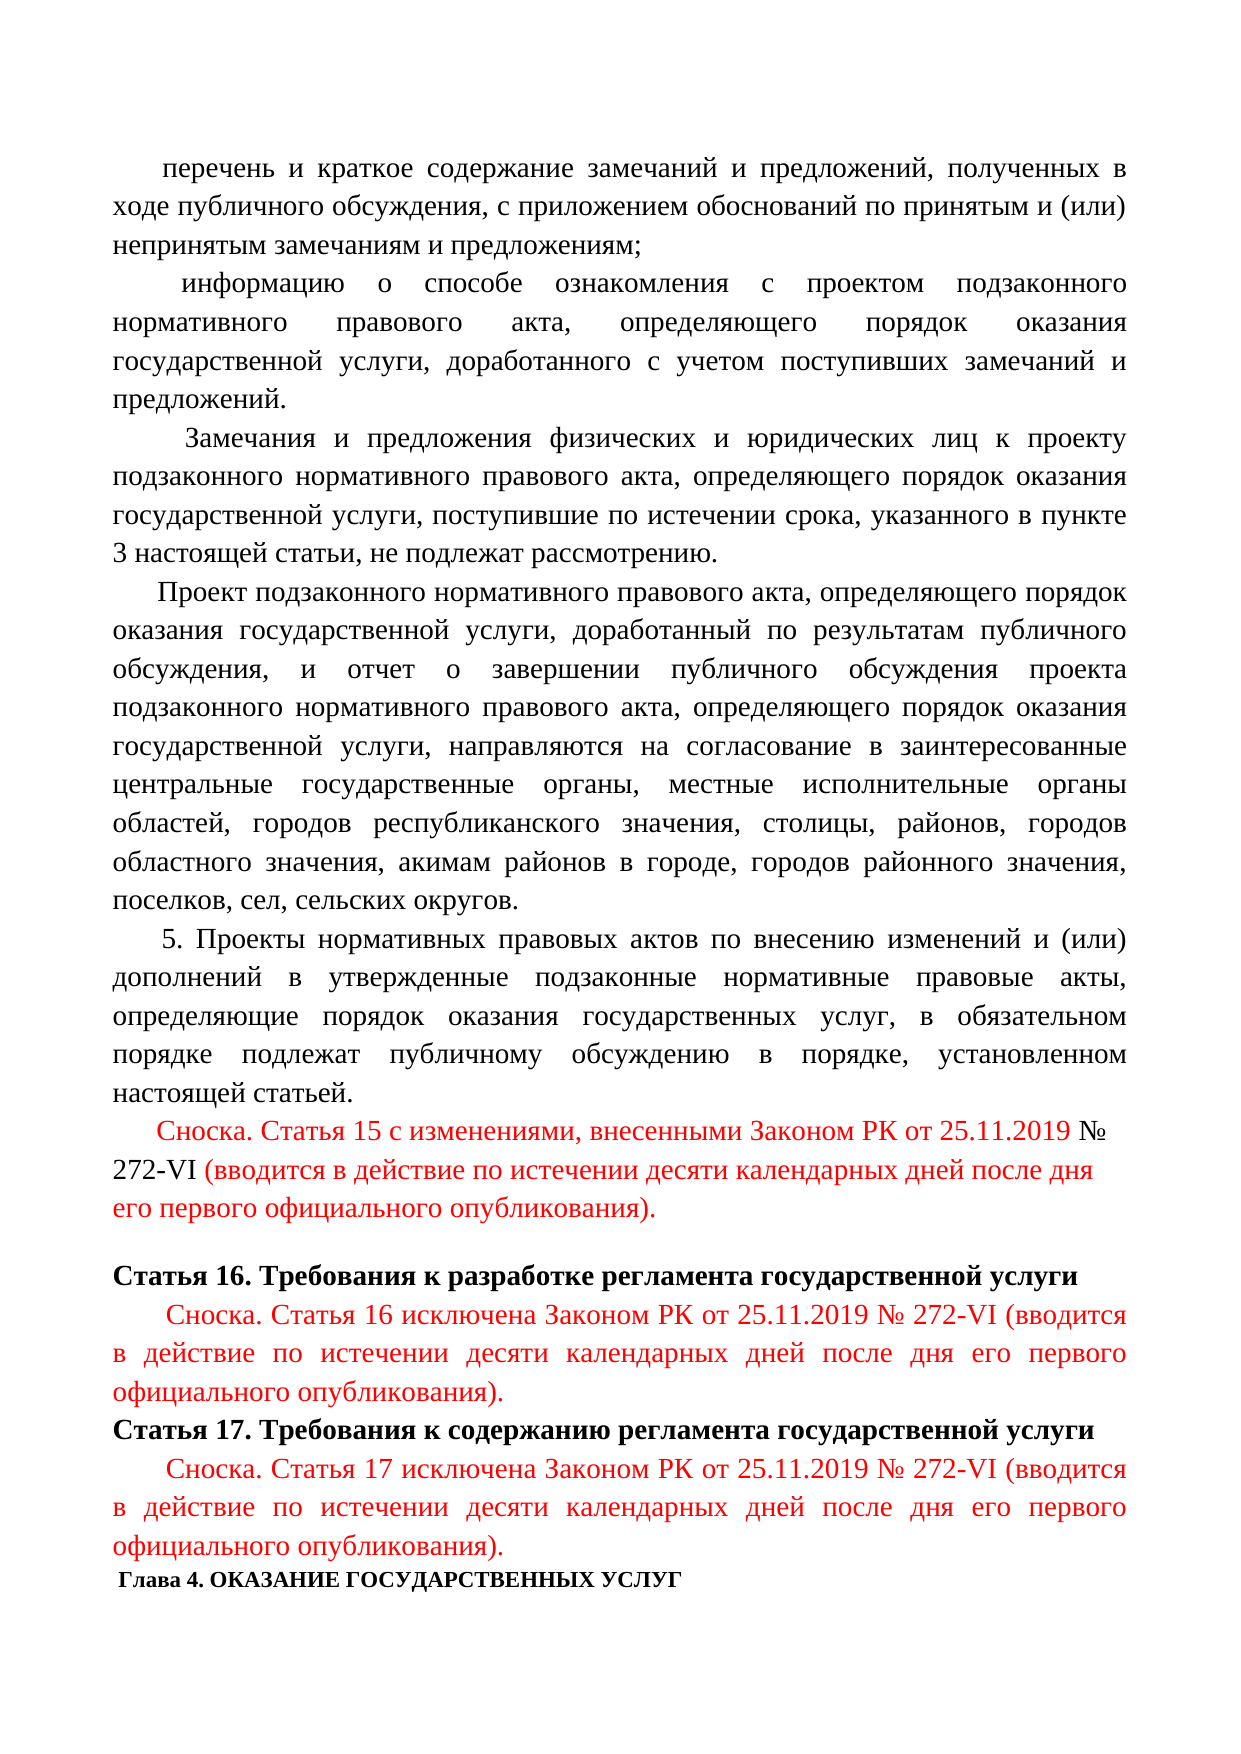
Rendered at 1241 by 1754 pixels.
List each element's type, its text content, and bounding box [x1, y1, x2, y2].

text 5. Проекты нормативных правовых актов по внесению изменений и (или) дополнений в утвержденные подзаконные нормативные правовые акты, определяющие порядок оказания государственных услуг, в обязательном порядке подлежат публичному обсуждению в порядке, установленном настоящей статьей. [112, 921, 1128, 1108]
text информацию о способе ознакомления с проектом подзаконного нормативного правового акта, определяющего порядок оказания государственной услуги, доработанного с учетом поступивших замечаний и предложений. [112, 266, 1128, 415]
text Замечания и предложения физических и юридических лиц к проекту подзаконного нормативного правового акта, определяющего порядок оказания государственной услуги, поступившие по истечении срока, указанного в пункте 3 настоящей статьи, не подлежат рассмотрению. [112, 420, 1128, 569]
text Сноска. Статья 17 исключена Законом РК от 25.11.2019 № 272-VI (вводится в действие по истечении десяти календарных дней после дня его первого официального опубликования). [112, 1451, 1128, 1562]
text Статья 16. Требования к разработке регламента государственной услуги [112, 1258, 1128, 1292]
text Проект подзаконного нормативного правового акта, определяющего порядок оказания государственной услуги, доработанный по результатам публичного обсуждения, и отчет о завершении публичного обсуждения проекта подзаконного нормативного правового акта, определяющего порядок оказания государственной услуги, направляются на согласование в заинтересованные центральные государственные органы, местные исполнительные органы областей, городов республиканского значения, столицы, районов, городов областного значения, акимам районов в городе, городов районного значения, поселков, сел, сельских округов. [112, 574, 1128, 916]
text Статья 17. Требования к содержанию регламента государственной услуги [112, 1412, 1128, 1446]
text Сноска. Статья 15 с изменениями, внесенными Законом РК от 25.11.2019 № 272-VI (вводится в действие по истечении десяти календарных дней после дня его первого официального опубликования). [112, 1113, 1128, 1254]
text перечень и краткое содержание замечаний и предложений, полученных в ходе публичного обсуждения, с приложением обоснований по принятым и (или) непринятым замечаниям и предложениям; [112, 150, 1128, 261]
text Глава 4. ОКАЗАНИЕ ГОСУДАРСТВЕННЫХ УСЛУГ [112, 1567, 1128, 1593]
text Сноска. Статья 16 исключена Законом РК от 25.11.2019 № 272-VI (вводится в действие по истечении десяти календарных дней после дня его первого официального опубликования). [112, 1297, 1128, 1407]
